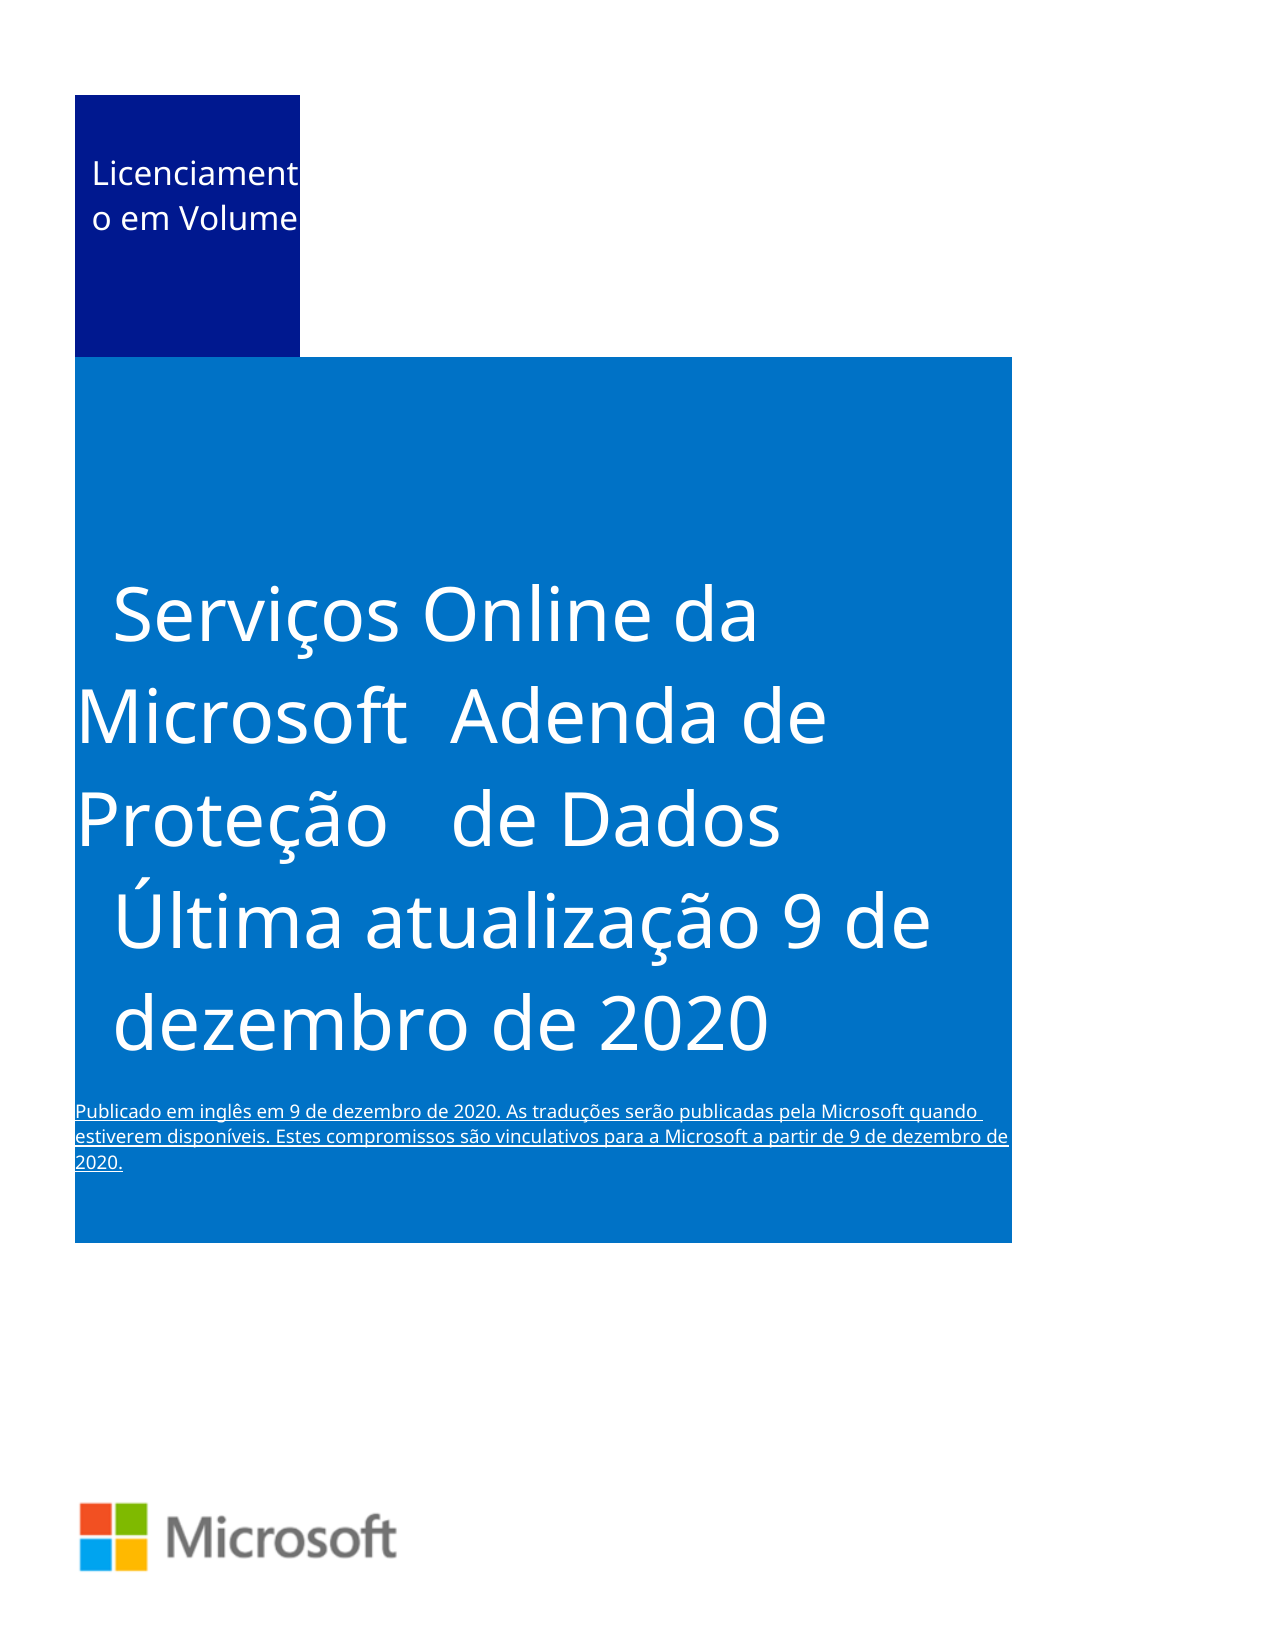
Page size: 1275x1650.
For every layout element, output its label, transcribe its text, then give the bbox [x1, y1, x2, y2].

list Publicado em inglês em 9 de dezembro de 2020. As traduções serão publicadas pela Microsoft quando estiverem disponíveis. Estes compromissos são vinculativos para a Microsoft a partir de 9 de dezembro de 2020. [75, 1098, 1012, 1174]
list Licenciamento em Volume [75, 127, 300, 241]
picture [75, 1500, 403, 1575]
list Última atualização 9 de [75, 868, 1012, 970]
list dezembro de 2020 [75, 970, 1012, 1072]
list Serviços Online da Microsoft Adenda de Proteção de Dados [75, 562, 1012, 868]
